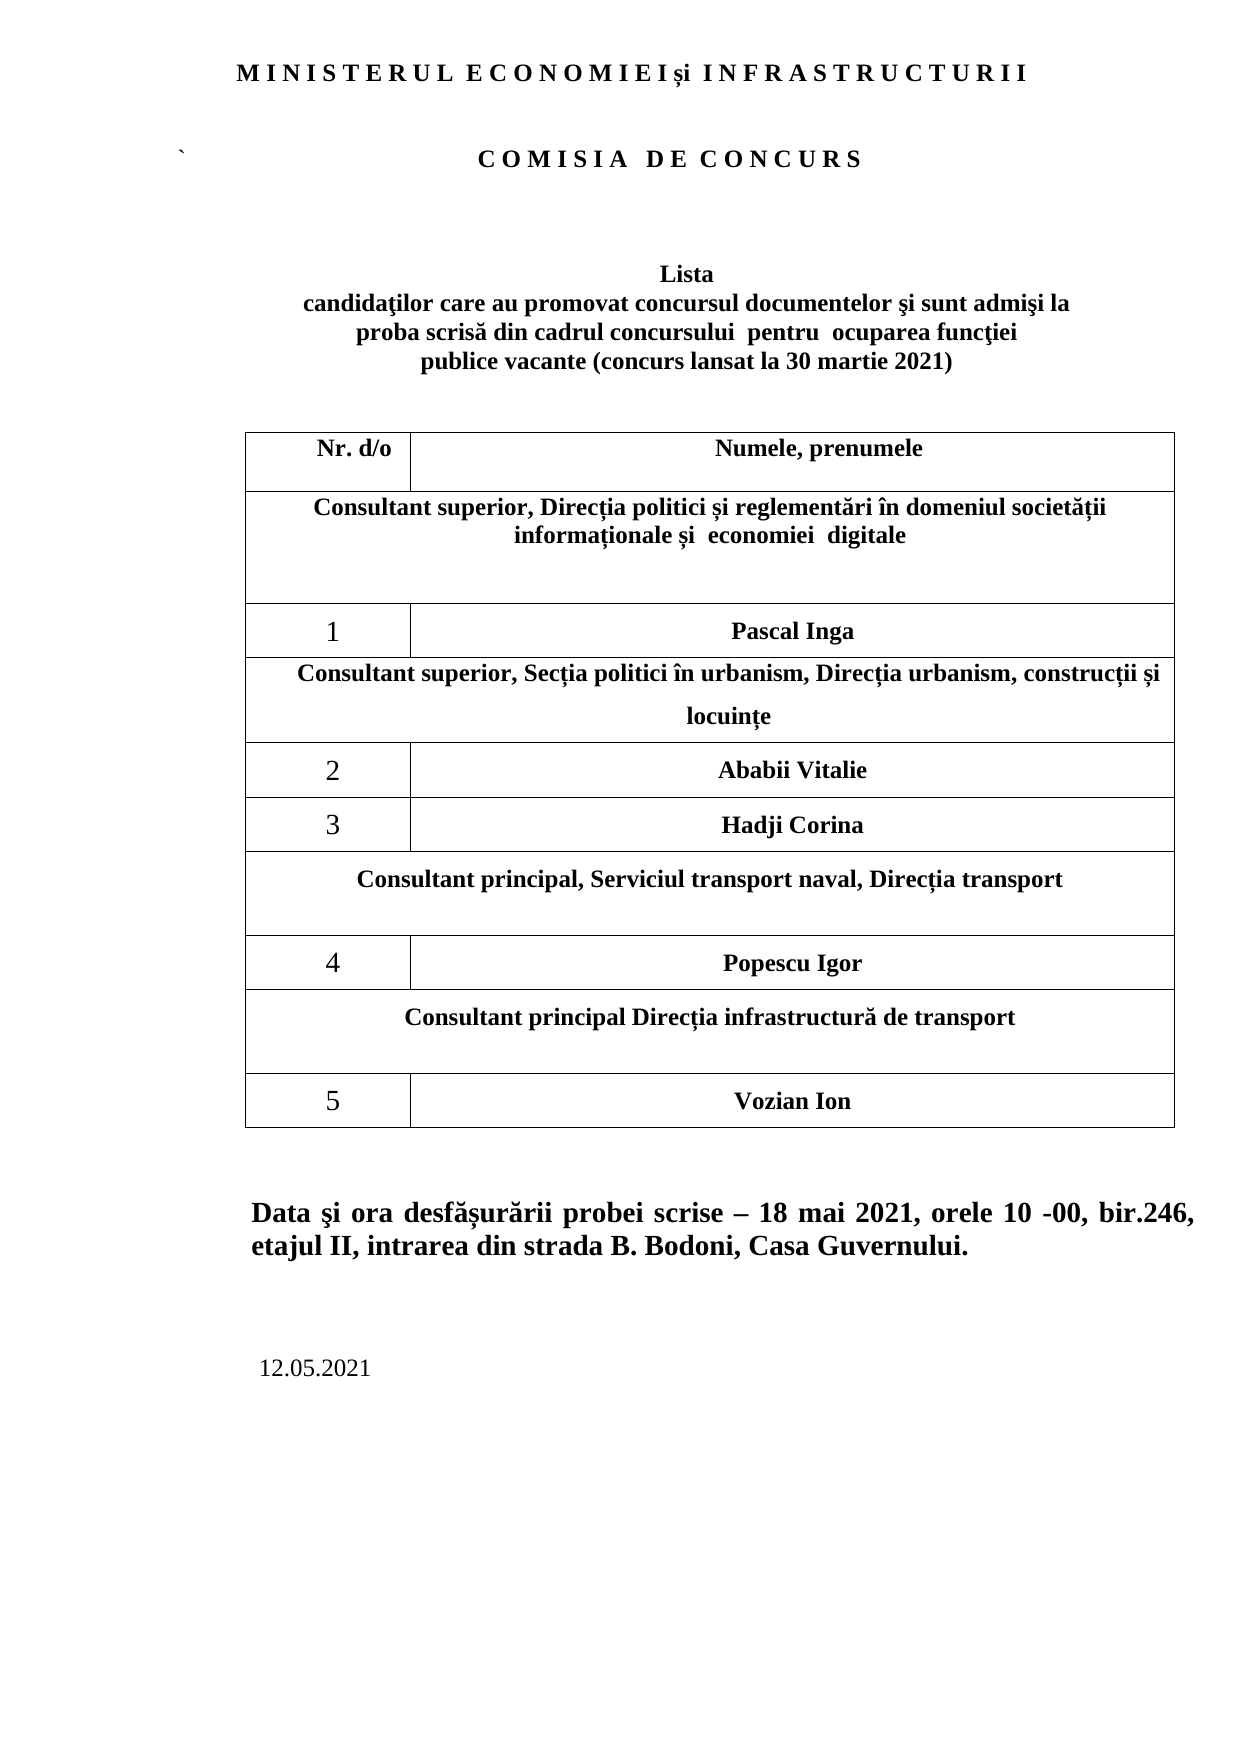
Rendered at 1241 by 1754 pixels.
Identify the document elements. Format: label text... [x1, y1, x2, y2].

table_cell Vozian Ion [411, 1074, 1174, 1127]
table_cell Consultant superior, Secția politici în urbanism, Direcția urbanism, construcții și locuințe [246, 658, 1174, 742]
table_cell Ababii Vitalie [411, 743, 1174, 797]
table_cell 5 [246, 1074, 410, 1127]
table_cell Hadji Corina [411, 798, 1174, 851]
table_cell 3 [246, 798, 410, 851]
text 12.05.2021 [177, 1353, 1196, 1382]
table_header Numele, prenumele [411, 433, 1174, 491]
table_cell Consultant superior, Direcția politici și reglementări în domeniul societății informaționale și economiei digitale [246, 492, 1174, 603]
text Lista [177, 259, 1196, 288]
table_header Nr. d/o [246, 433, 410, 491]
table_cell Consultant principal, Serviciul transport naval, Direcția transport [246, 852, 1174, 934]
table_cell 4 [246, 936, 410, 989]
table_cell Pascal Inga [411, 604, 1174, 657]
text ` C O M I S I A D E c o n c u r s [177, 144, 1196, 173]
text Data şi ora desfășurării probei scrise – 18 mai 2021, orele 10 -00, bir.246, etajul II, intrarea din strada B. Bodoni, Casa Guvernului. [251, 1195, 1196, 1262]
table_cell 1 [246, 604, 410, 657]
table_cell Consultant principal Direcția infrastructură de transport [246, 990, 1174, 1072]
text candidaţilor care au promovat concursul documentelor şi sunt admişi la [177, 288, 1196, 317]
title M I N I S T E R U L E C O N O M I E I și I N F R A S T R U C T U R I I [236, 58, 1196, 87]
text publice vacante (concurs lansat la 30 martie 2021) [177, 346, 1196, 374]
table_cell 2 [246, 743, 410, 797]
table_cell Popescu Igor [411, 936, 1174, 989]
text proba scrisă din cadrul concursului pentru ocuparea funcţiei [177, 317, 1196, 346]
